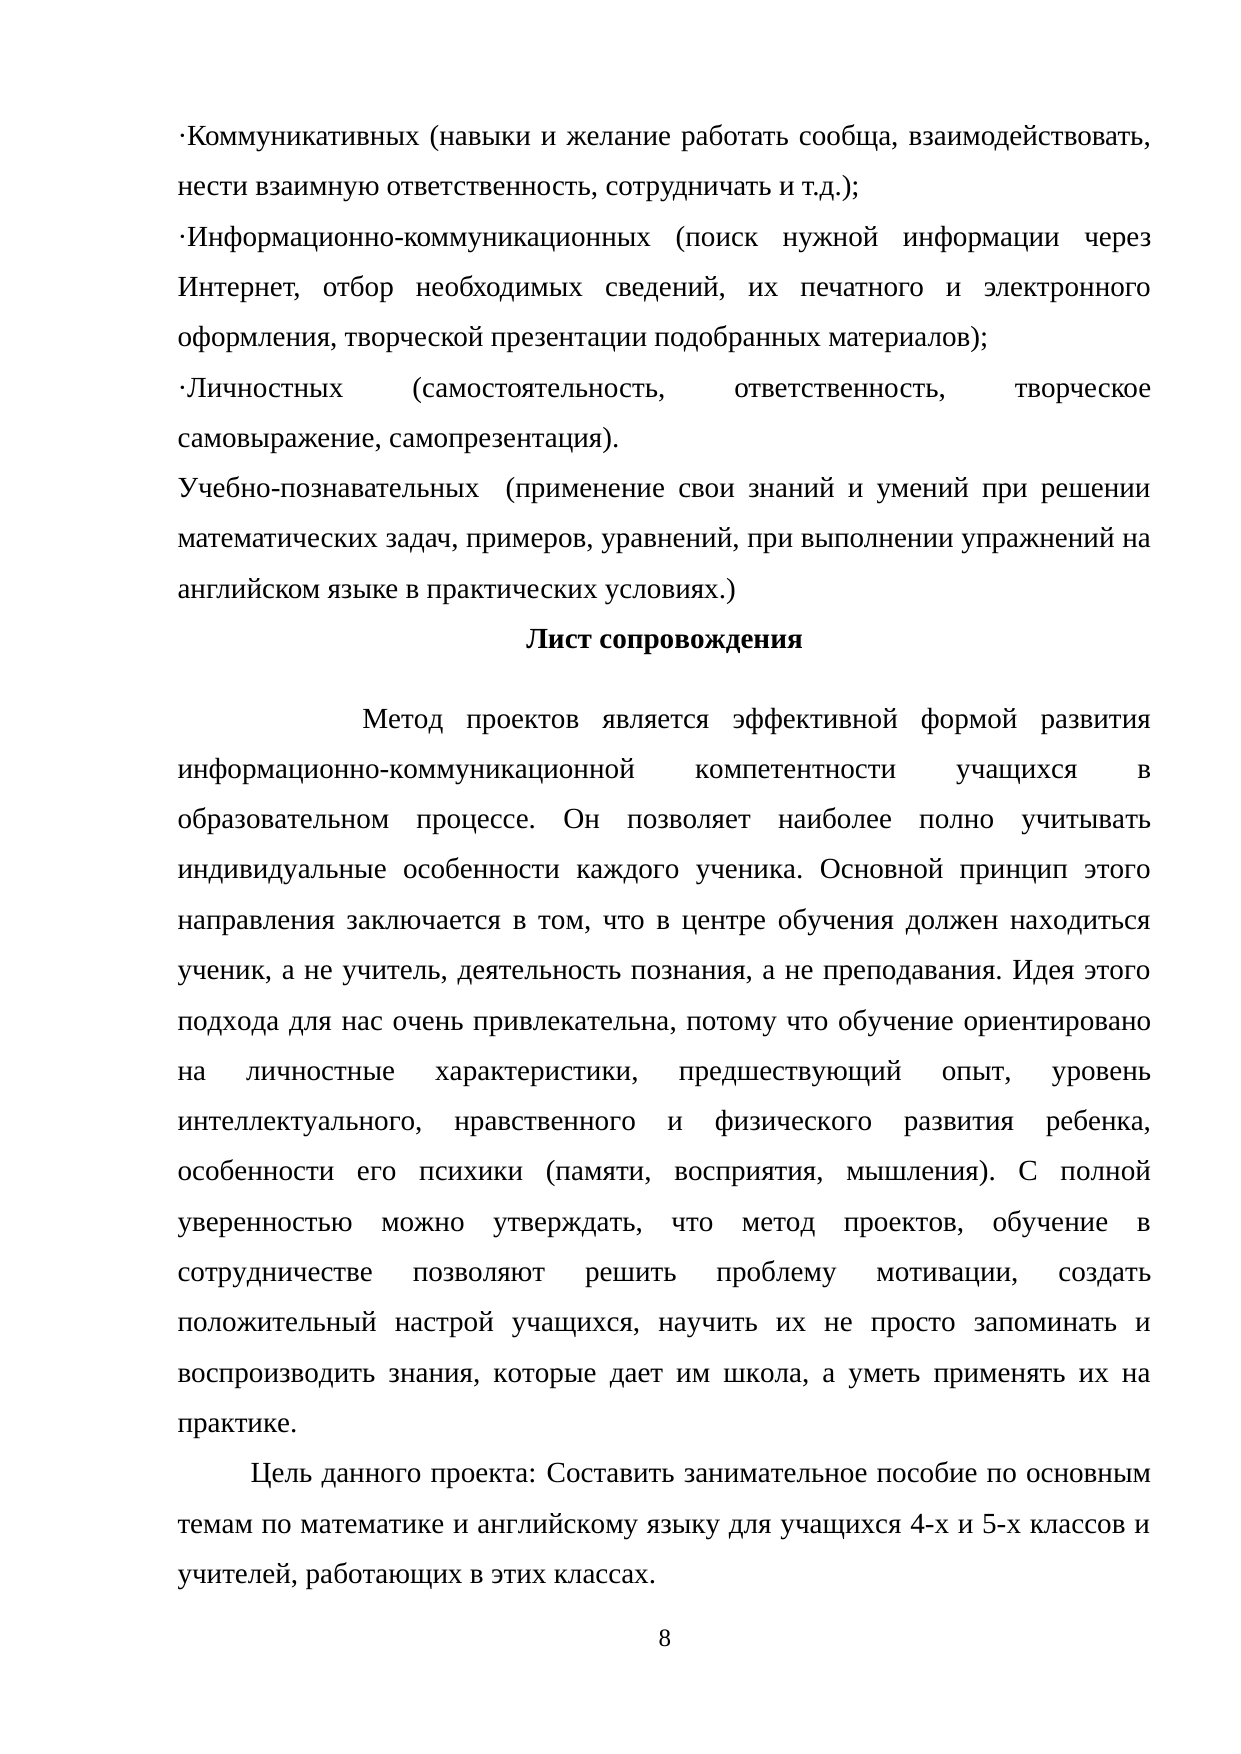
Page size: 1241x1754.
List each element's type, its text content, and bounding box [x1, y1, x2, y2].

text Учебно-познавательных (применение свои знаний и умений при решении математических задач, примеров, уравнений, при выполнении упражнений на английском языке в практических условиях.) [177, 470, 1152, 604]
text Лист сопровождения [177, 621, 1152, 655]
text Цель данного проекта: Составить занимательное пособие по основным темам по математике и английскому языку для учащихся 4-х и 5-х классов и учителей, работающих в этих классах. [177, 1455, 1152, 1589]
text ·Информационно-коммуникационных (поиск нужной информации через Интернет, отбор необходимых сведений, их печатного и электронного оформления, творческой презентации подобранных материалов); [177, 219, 1152, 353]
text ·Личностных (самостоятельность, ответственность, творческое самовыражение, самопрезентация). [177, 370, 1152, 453]
text Метод проектов является эффективной формой развития информационно-коммуникационной компетентности учащихся в образовательном процессе. Он позволяет наиболее полно учитывать индивидуальные особенности каждого ученика. Основной принцип этого направления заключается в том, что в центре обучения должен находиться ученик, а не учитель, деятельность познания, а не преподавания. Идея этого подхода для нас очень привлекательна, потому что обучение ориентировано на личностные характеристики, предшествующий опыт, уровень интеллектуального, нравственного и физического развития ребенка, особенности его психики (памяти, восприятия, мышления). С полной уверенностью можно утверждать, что метод проектов, обучение в сотрудничестве позволяют решить проблему мотивации, создать положительный настрой учащихся, научить их не просто запоминать и воспроизводить знания, которые дает им школа, а уметь применять их на практике. [177, 701, 1152, 1439]
text ·Коммуникативных (навыки и желание работать сообща, взаимодействовать, нести взаимную ответственность, сотрудничать и т.д.); [177, 118, 1152, 202]
